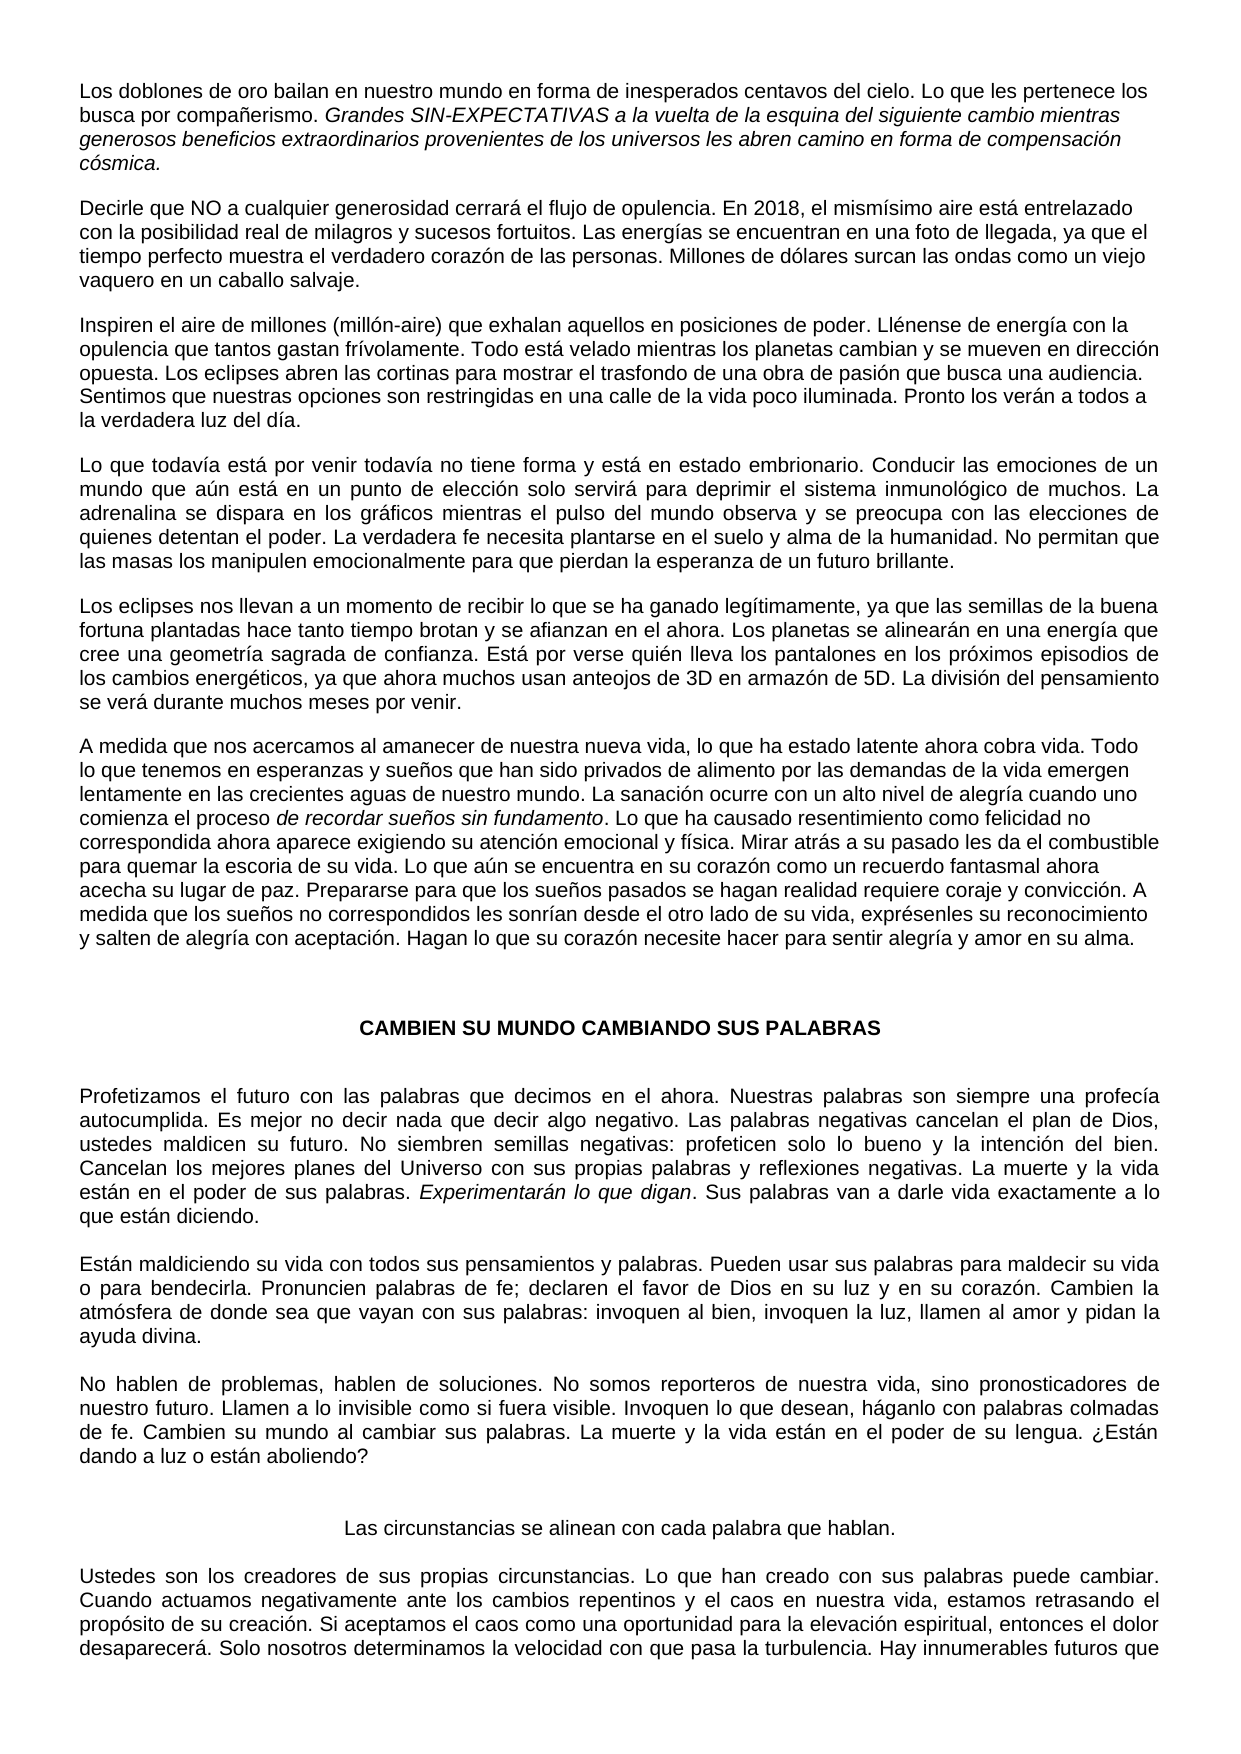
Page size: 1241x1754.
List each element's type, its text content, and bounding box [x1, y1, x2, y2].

text Decirle que NO a cualquier generosidad cerrará el flujo de opulencia. En 2018, el mismísimo aire está entrelazado con la posibilidad real de milagros y sucesos fortuitos. Las energías se encuentran en una foto de llegada, ya que el tiempo perfecto muestra el verdadero corazón de las personas. Millones de dólares surcan las ondas como un viejo vaquero en un caballo salvaje. [79, 196, 1161, 292]
text Inspiren el aire de millones (millón-aire) que exhalan aquellos en posiciones de poder. Llénense de energía con la opulencia que tantos gastan frívolamente. Todo está velado mientras los planetas cambian y se mueven en dirección opuesta. Los eclipses abren las cortinas para mostrar el trasfondo de una obra de pasión que busca una audiencia. Sentimos que nuestras opciones son restringidas en una calle de la vida poco iluminada. Pronto los verán a todos a la verdadera luz del día. [79, 312, 1161, 432]
text Están maldiciendo su vida con todos sus pensamientos y palabras. Pueden usar sus palabras para maldecir su vida o para bendecirla. Pronuncien palabras de fe; declaren el favor de Dios en su luz y en su corazón. Cambien la atmósfera de donde sea que vayan con sus palabras: invoquen al bien, invoquen la luz, llamen al amor y pidan la ayuda divina. [79, 1252, 1161, 1348]
text Profetizamos el futuro con las palabras que decimos en el ahora. Nuestras palabras son siempre una profecía autocumplida. Es mejor no decir nada que decir algo negativo. Las palabras negativas cancelan el plan de Dios, ustedes maldicen su futuro. No siembren semillas negativas: profeticen solo lo bueno y la intención del bien. Cancelan los mejores planes del Universo con sus propias palabras y reflexiones negativas. La muerte y la vida están en el poder de sus palabras. Experimentarán lo que digan. Sus palabras van a darle vida exactamente a lo que están diciendo. [79, 1084, 1161, 1228]
text CAMBIEN SU MUNDO CAMBIANDO SUS PALABRAS [79, 1016, 1161, 1039]
text No hablen de problemas, hablen de soluciones. No somos reporteros de nuestra vida, sino pronosticadores de nuestro futuro. Llamen a lo invisible como si fuera visible. Invoquen lo que desean, háganlo con palabras colmadas de fe. Cambien su mundo al cambiar sus palabras. La muerte y la vida están en el poder de su lengua. ¿Están dando a luz o están aboliendo? [79, 1372, 1161, 1468]
text Lo que todavía está por venir todavía no tiene forma y está en estado embrionario. Conducir las emociones de un mundo que aún está en un punto de elección solo servirá para deprimir el sistema inmunológico de muchos. La adrenalina se dispara en los gráficos mientras el pulso del mundo observa y se preocupa con las elecciones de quienes detentan el poder. La verdadera fe necesita plantarse en el suelo y alma de la humanidad. No permitan que las masas los manipulen emocionalmente para que pierdan la esperanza de un futuro brillante. [79, 453, 1161, 573]
text Las circunstancias se alinean con cada palabra que hablan. [79, 1516, 1161, 1539]
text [79, 1563, 1161, 1659]
text Los eclipses nos llevan a un momento de recibir lo que se ha ganado legítimamente, ya que las semillas de la buena fortuna plantadas hace tanto tiempo brotan y se afianzan en el ahora. Los planetas se alinearán en una energía que cree una geometría sagrada de confianza. Está por verse quién lleva los pantalones en los próximos episodios de los cambios energéticos, ya que ahora muchos usan anteojos de 3D en armazón de 5D. La división del pensamiento se verá durante muchos meses por venir. [79, 594, 1161, 713]
text A medida que nos acercamos al amanecer de nuestra nueva vida, lo que ha estado latente ahora cobra vida. Todo lo que tenemos en esperanzas y sueños que han sido privados de alimento por las demandas de la vida emergen lentamente en las crecientes aguas de nuestro mundo. La sanación ocurre con un alto nivel de alegría cuando uno comienza el proceso de recordar sueños sin fundamento. Lo que ha causado resentimiento como felicidad no correspondida ahora aparece exigiendo su atención emocional y física. Mirar atrás a su pasado les da el combustible para quemar la escoria de su vida. Lo que aún se encuentra en su corazón como un recuerdo fantasmal ahora acecha su lugar de paz. Prepararse para que los sueños pasados se hagan realidad requiere coraje y convicción. A medida que los sueños no correspondidos les sonrían desde el otro lado de su vida, exprésenles su reconocimiento y salten de alegría con aceptación. Hagan lo que su corazón necesite hacer para sentir alegría y amor en su alma. [79, 734, 1161, 950]
text Los doblones de oro bailan en nuestro mundo en forma de inesperados centavos del cielo. Lo que les pertenece los busca por compañerismo. Grandes SIN-EXPECTATIVAS a la vuelta de la esquina del siguiente cambio mientras generosos beneficios extraordinarios provenientes de los universos les abren camino en forma de compensación cósmica. [79, 79, 1161, 175]
